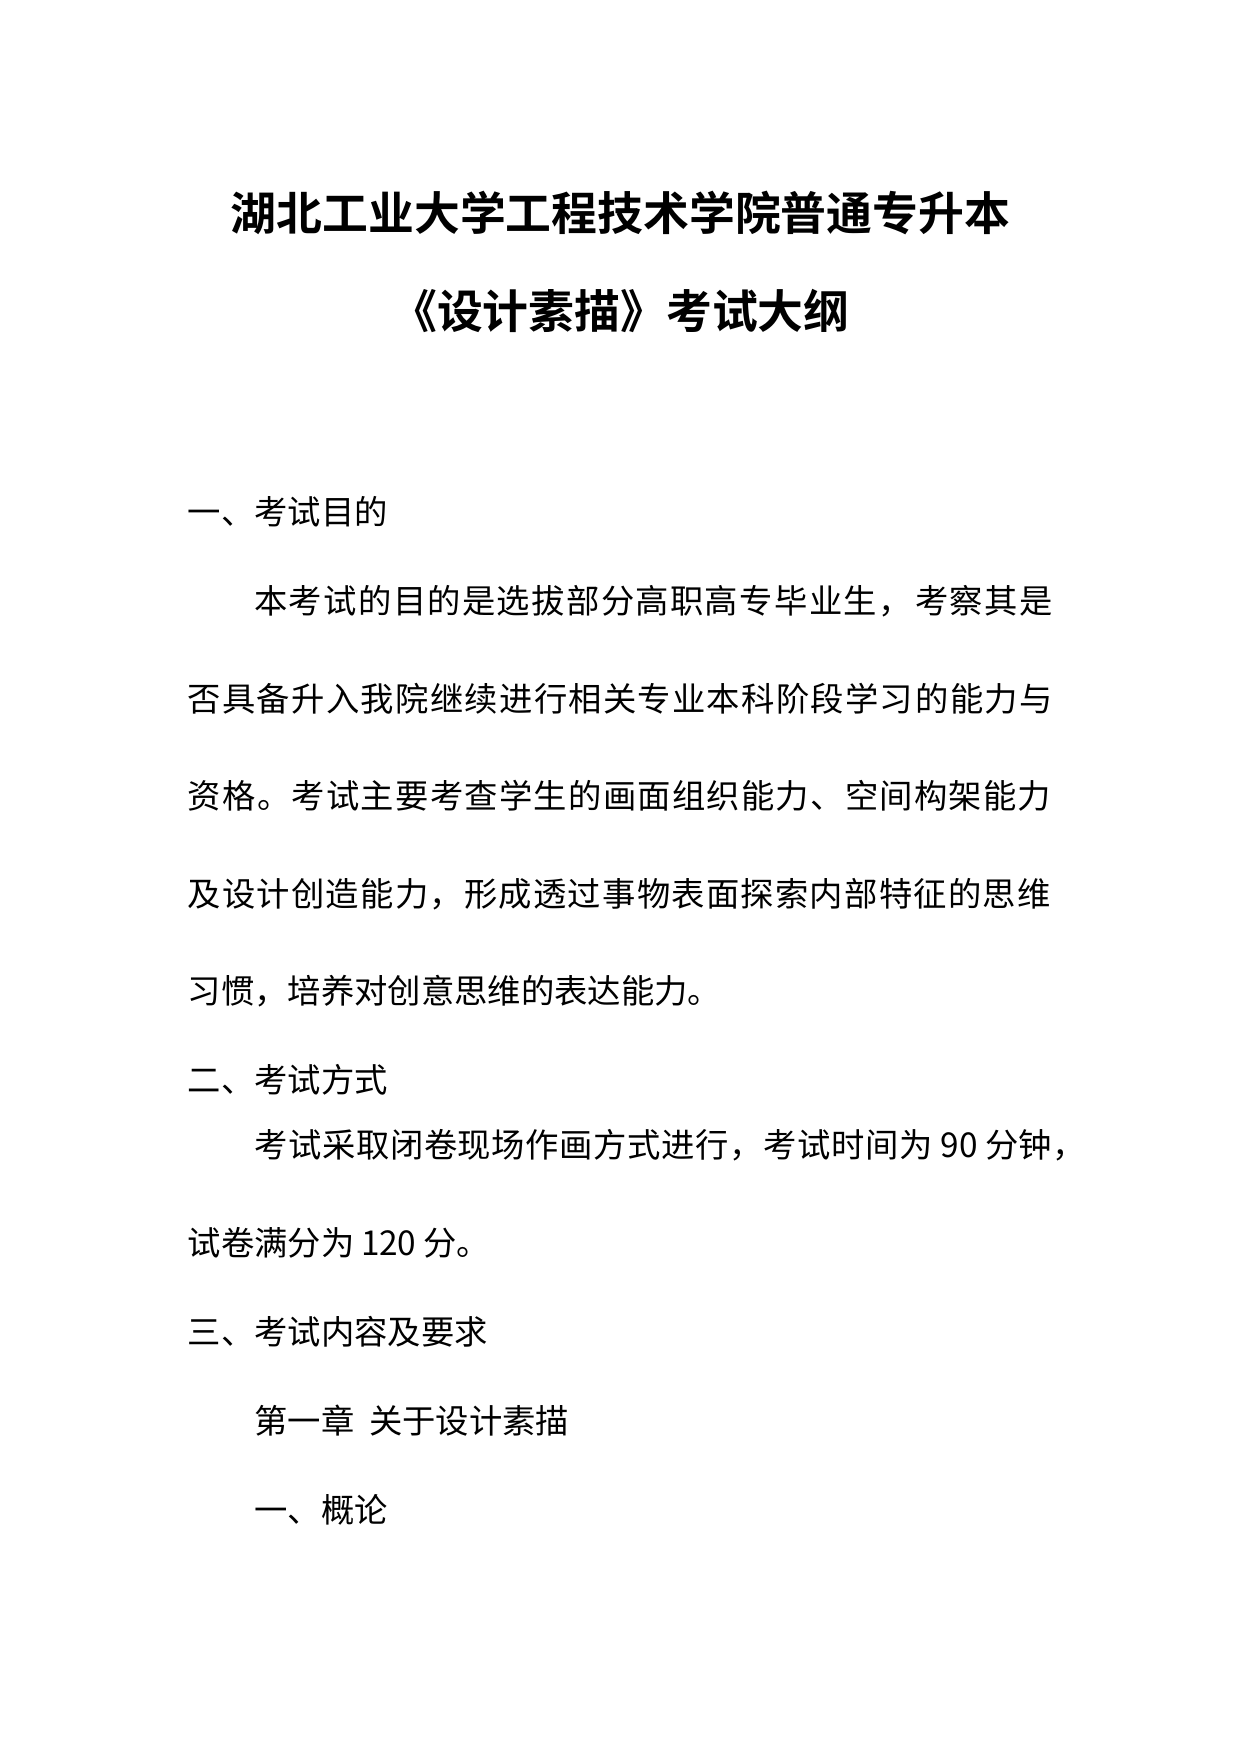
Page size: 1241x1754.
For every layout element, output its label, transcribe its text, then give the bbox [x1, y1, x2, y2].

text 湖北工业大学工程技术学院普通专升本 [187, 162, 1053, 259]
text 二、考试方式 [187, 1046, 1053, 1111]
text 本考试的目的是选拔部分高职高专毕业生，考察其是否具备升入我院继续进行相关专业本科阶段学习的能力与资格。考试主要考查学生的画面组织能力、空间构架能力及设计创造能力，形成透过事物表面探索内部特征的思维习惯，培养对创意思维的表达能力。 [187, 567, 1053, 1022]
text 《设计素描》考试大纲 [187, 259, 1053, 357]
text 第一章 关于设计素描 [187, 1387, 1053, 1452]
text 考试采取闭卷现场作画方式进行，考试时间为90分钟，试卷满分为120分。 [187, 1111, 1053, 1273]
text 一、概论 [187, 1476, 1053, 1541]
text 三、考试内容及要求 [187, 1297, 1053, 1362]
text 一、考试目的 [187, 478, 1053, 543]
